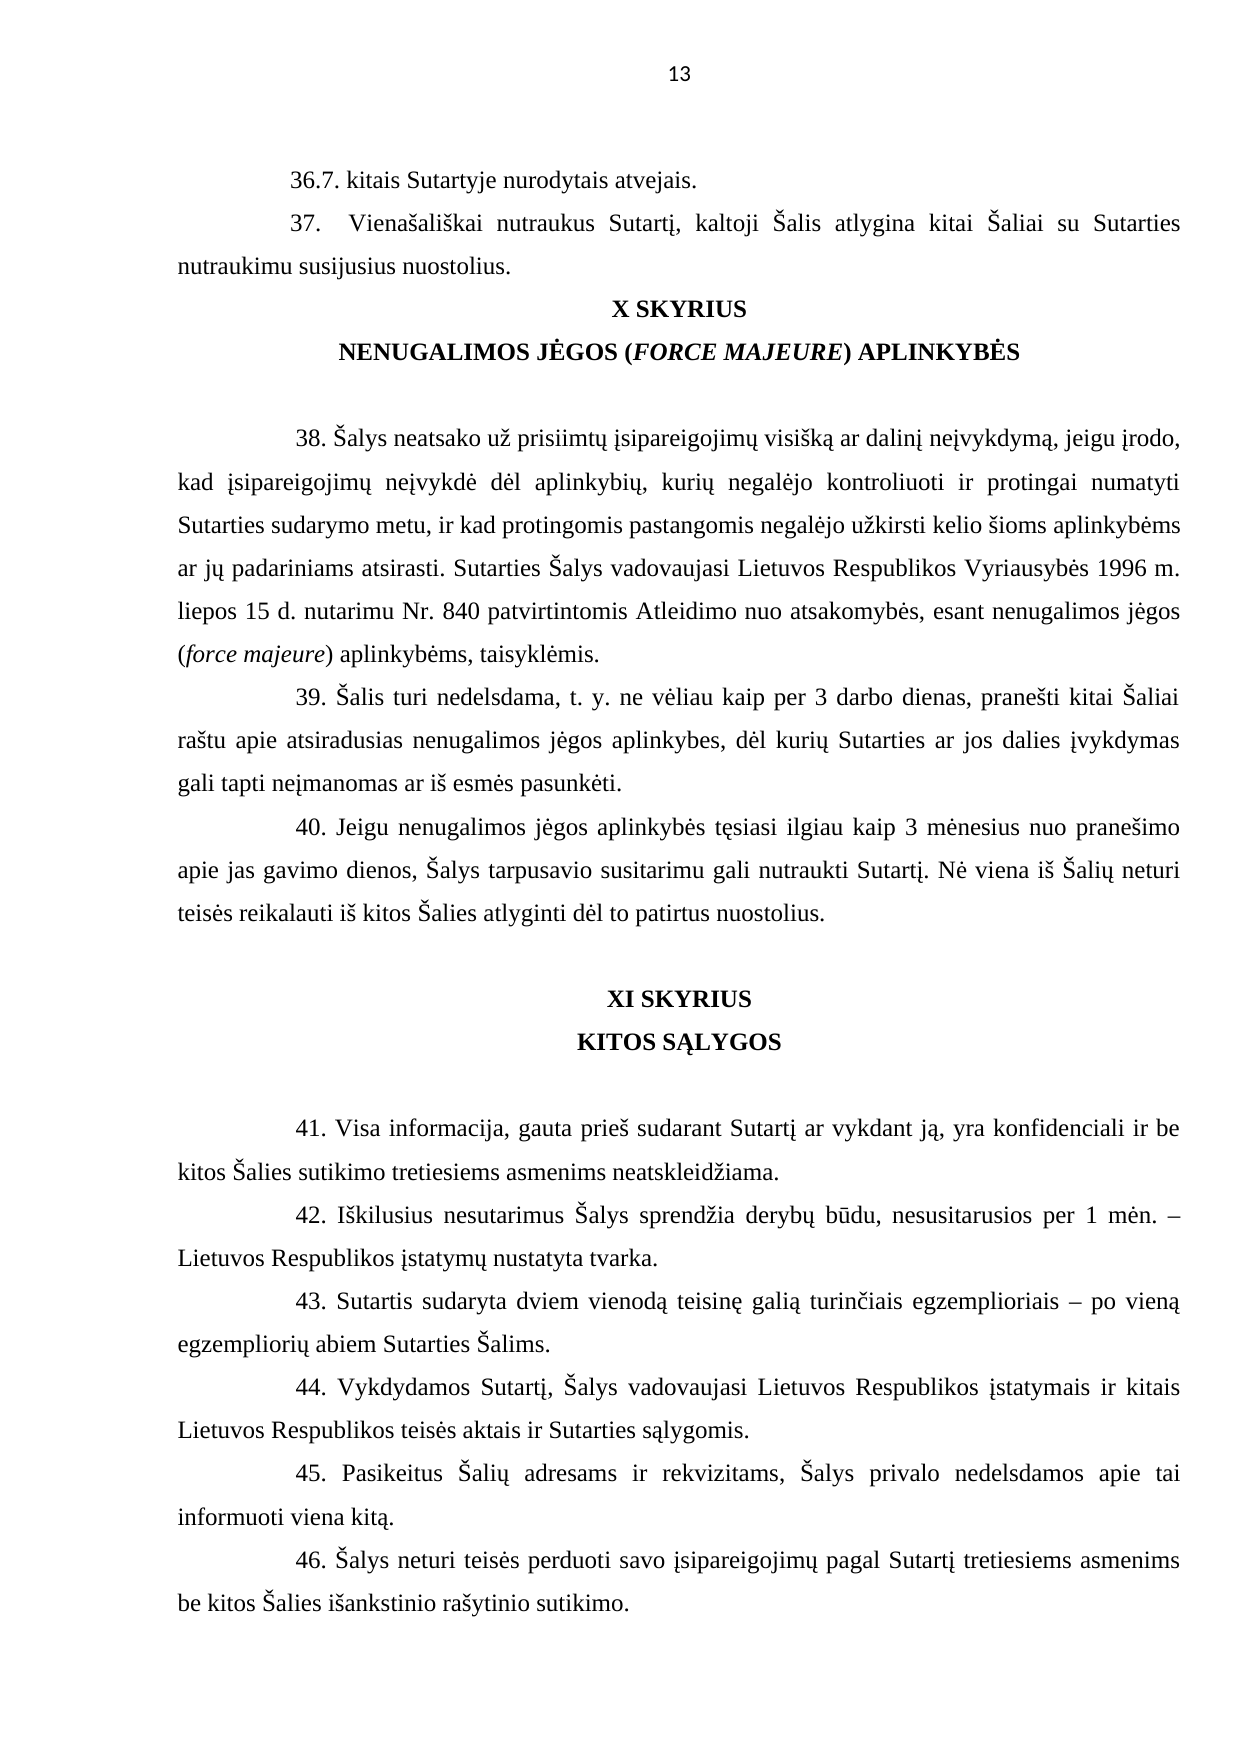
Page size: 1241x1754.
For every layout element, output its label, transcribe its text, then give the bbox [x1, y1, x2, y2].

text 43. Sutartis sudaryta dviem vienodą teisinę galią turinčiais egzemplioriais – po vieną egzempliorių abiem Sutarties Šalims. [177, 1286, 1181, 1358]
text 44. Vykdydamos Sutartį, Šalys vadovaujasi Lietuvos Respublikos įstatymais ir kitais Lietuvos Respublikos teisės aktais ir Sutarties sąlygomis. [177, 1372, 1181, 1444]
text XI SKYRIUS [177, 984, 1181, 1013]
text X SKYRIUS [177, 294, 1181, 323]
text 38. Šalys neatsako už prisiimtų įsipareigojimų visišką ar dalinį neįvykdymą, jeigu įrodo, kad įsipareigojimų neįvykdė dėl aplinkybių, kurių negalėjo kontroliuoti ir protingai numatyti Sutarties sudarymo metu, ir kad protingomis pastangomis negalėjo užkirsti kelio šioms aplinkybėms ar jų padariniams atsirasti. Sutarties Šalys vadovaujasi Lietuvos Respublikos Vyriausybės . liepos 15 d. nutarimu Nr. 840 patvirtintomis Atleidimo nuo atsakomybės, esant nenugalimos jėgos (force majeure) aplinkybėms, taisyklėmis. [177, 423, 1181, 668]
text 46. Šalys neturi teisės perduoti savo įsipareigojimų pagal Sutartį tretiesiems asmenims be kitos Šalies išankstinio rašytinio sutikimo. [177, 1545, 1181, 1617]
text NENUGALIMOS JĖGOS (FORCE MAJEURE) APLINKYBĖS [177, 337, 1181, 366]
text 40. Jeigu nenugalimos jėgos aplinkybės tęsiasi ilgiau kaip 3 mėnesius nuo pranešimo apie jas gavimo dienos, Šalys tarpusavio susitarimu gali nutraukti Sutartį. Nė viena iš Šalių neturi teisės reikalauti iš kitos Šalies atlyginti dėl to patirtus nuostolius. [177, 812, 1181, 927]
text 36.7. kitais Sutartyje nurodytais atvejais. [177, 165, 1181, 193]
text 45. Pasikeitus Šalių adresams ir rekvizitams, Šalys privalo nedelsdamos apie tai informuoti viena kitą. [177, 1458, 1181, 1530]
text 37. Vienašališkai nutraukus Sutartį, kaltoji Šalis atlygina kitai Šaliai su Sutarties nutraukimu susijusius nuostolius. [177, 208, 1181, 280]
text KITOS SĄLYGOS [177, 1027, 1181, 1056]
text 41. Visa informacija, gauta prieš sudarant Sutartį ar vykdant ją, yra konfidenciali ir be kitos Šalies sutikimo tretiesiems asmenims neatskleidžiama. [177, 1113, 1181, 1185]
text 42. Iškilusius nesutarimus Šalys sprendžia derybų būdu, nesusitarusios per 1 mėn. – Lietuvos Respublikos įstatymų nustatyta tvarka. [177, 1200, 1181, 1272]
text 39. Šalis turi nedelsdama, t. y. ne vėliau kaip per 3 darbo dienas, pranešti kitai Šaliai raštu apie atsiradusias nenugalimos jėgos aplinkybes, dėl kurių Sutarties ar jos dalies įvykdymas gali tapti neįmanomas ar iš esmės pasunkėti. [177, 682, 1181, 797]
